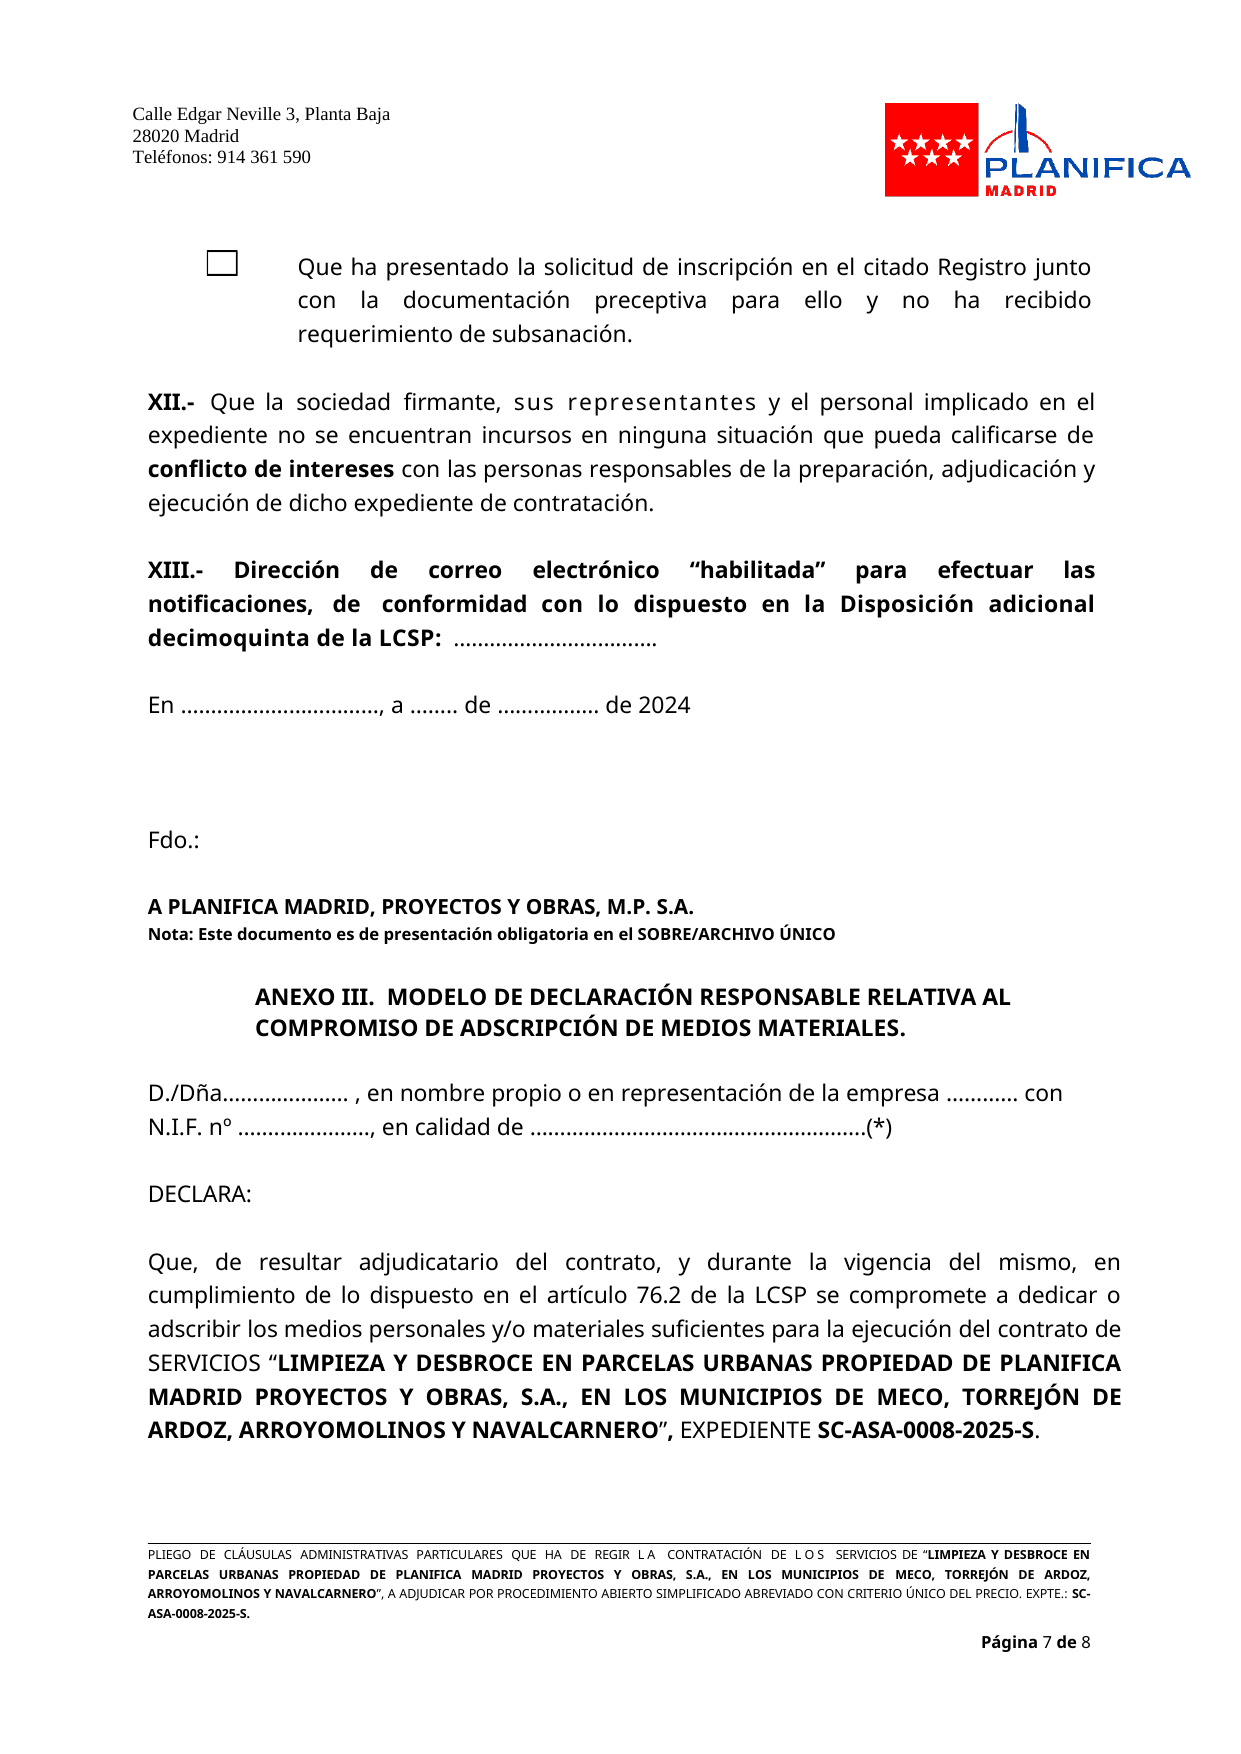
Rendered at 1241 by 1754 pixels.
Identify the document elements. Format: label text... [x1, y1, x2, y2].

text Que, de resultar adjudicatario del contrato, y durante la vigencia del mismo, en cumplimiento de lo dispuesto en el artículo 76.2 de la LCSP se compromete a dedicar o adscribir los medios personales y/o materiales suficientes para la ejecución del contrato de SERVICIOS “LIMPIEZA Y DESBROCE EN PARCELAS URBANAS PROPIEDAD DE PLANIFICA MADRID PROYECTOS Y OBRAS, S.A., EN LOS MUNICIPIOS DE MECO, TORREJÓN DE ARDOZ, ARROYOMOLINOS Y NAVALCARNERO”, EXPEDIENTE SC-ASA-0008-2025-S. [148, 1246, 1122, 1446]
text Fdo.: [148, 824, 817, 856]
text Que ha presentado la solicitud de inscripción en el citado Registro junto con la documentación preceptiva para ello y no ha recibido requerimiento de subsanación. [207, 250, 1092, 349]
text XII.- Que la sociedad firmante, sus representantes y el personal implicado en el expediente no se encuentran incursos en ninguna situación que pueda calificarse de conflicto de intereses con las personas responsables de la preparación, adjudicación y ejecución de dicho expediente de contratación. [148, 386, 1096, 518]
subtitle XIII.- Dirección de correo electrónico “habilitada” para efectuar las notificaciones, de conformidad con lo dispuesto en la Disposición adicional decimoquinta de la LCSP: ……………………………. [148, 554, 1096, 653]
picture [885, 103, 1200, 197]
subtitle ANEXO III. MODELO DE DECLARACIÓN RESPONSABLE RELATIVA AL COMPROMISO DE ADSCRIPCIÓN DE MEDIOS MATERIALES. [255, 981, 1122, 1043]
text En ……………………………, a …….. de …………….. de 2024 [148, 689, 817, 721]
subtitle Nota: Este documento es de presentación obligatoria en el SOBRE/ARCHIVO ÚNICO [148, 922, 1122, 945]
text D./Dña………………… , en nombre propio o en representación de la empresa ………… con N.I.F. nº ….………………, en calidad de ………………………………………………..(*) [148, 1077, 1096, 1142]
picture [206, 250, 238, 276]
subtitle A PLANIFICA MADRID, PROYECTOS Y OBRAS, M.P. S.A. [148, 892, 1122, 920]
text DECLARA: [148, 1178, 1122, 1209]
